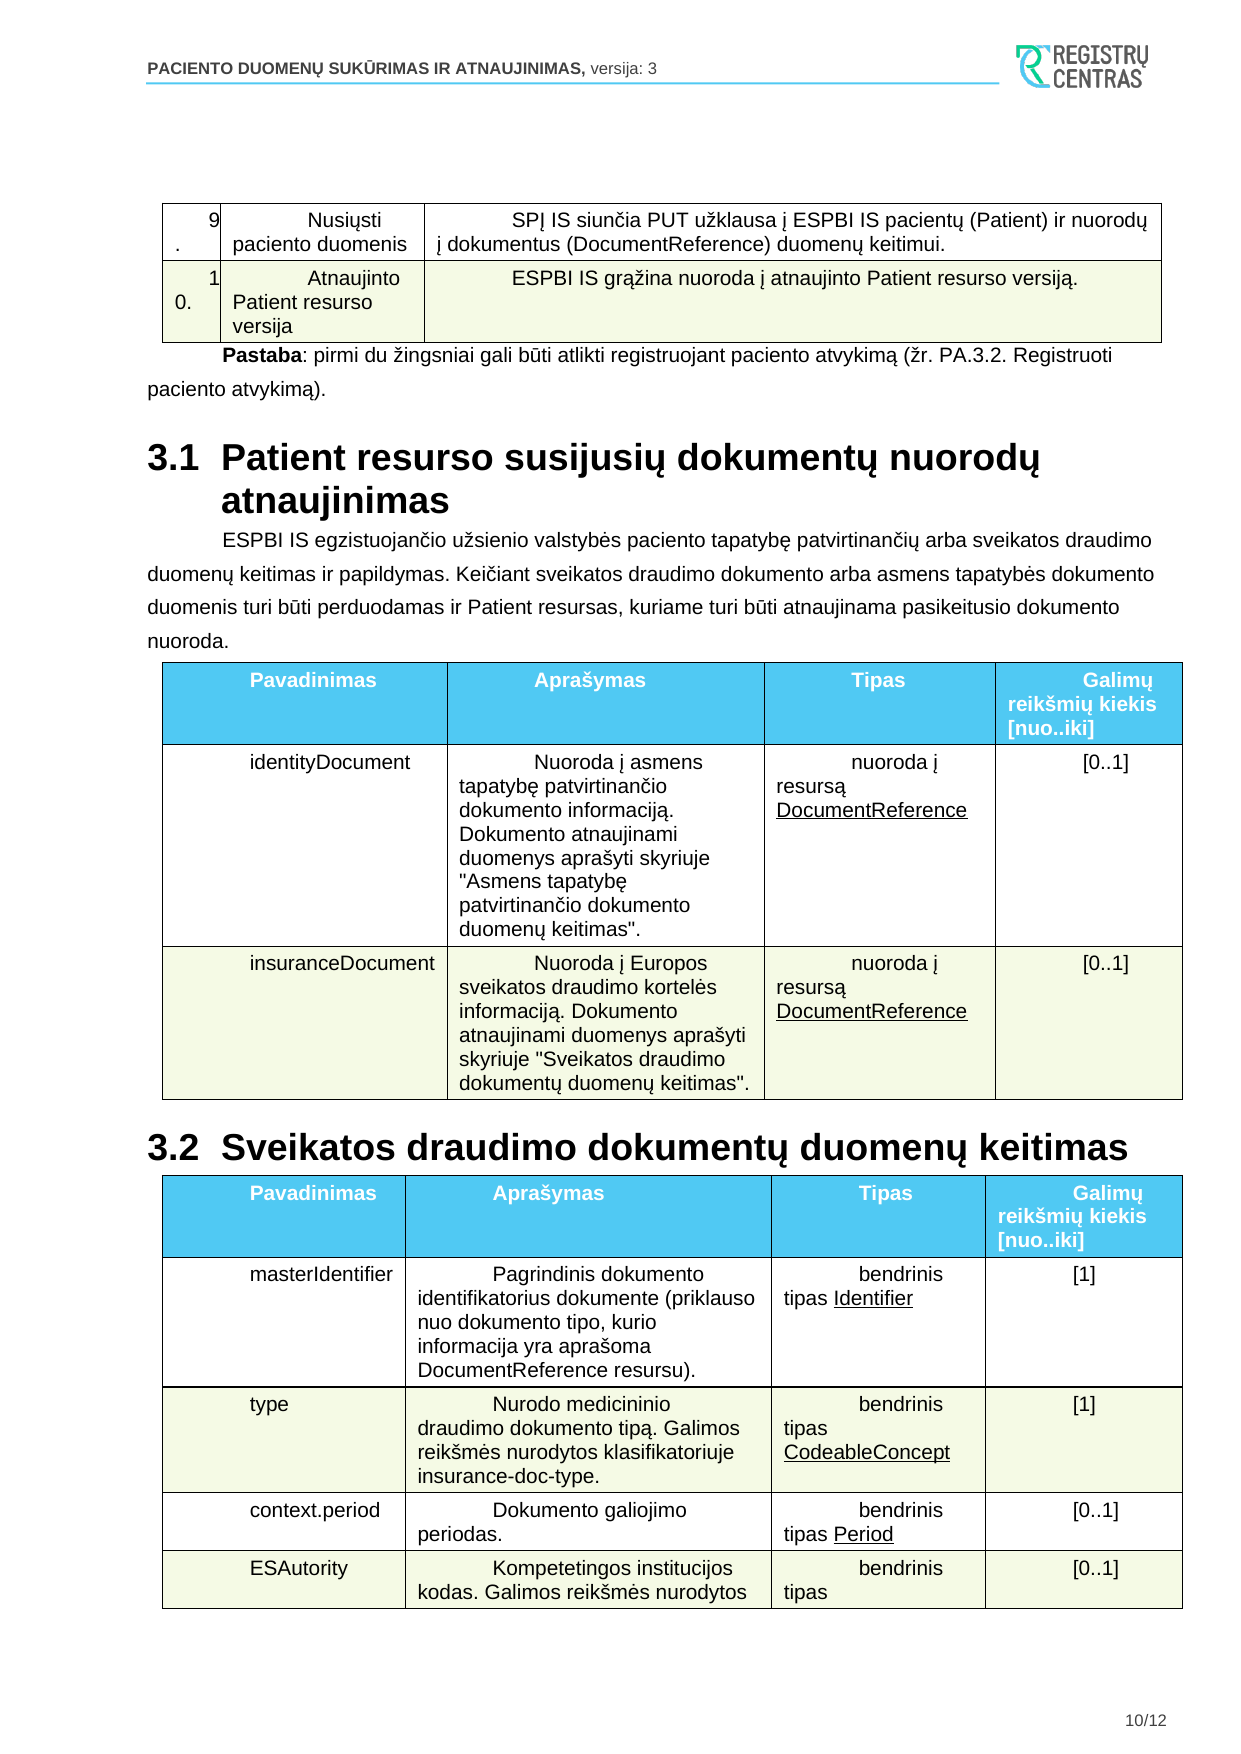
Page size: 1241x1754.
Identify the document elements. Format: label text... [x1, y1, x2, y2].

table_cell [0..1] [996, 947, 1182, 1099]
table_cell Nusiųsti paciento duomenis [221, 204, 424, 260]
table_cell ESPBI IS grąžina nuoroda į atnaujinto Patient resurso versiją. [425, 261, 1161, 342]
table_cell [0..1] [986, 1551, 1182, 1608]
text ESPBI IS egzistuojančio užsienio valstybės paciento tapatybę patvirtinančių arba sveikatos draudimo duomenų keitimas ir papildymas. Keičiant sveikatos draudimo dokumento arba asmens tapatybės dokumento duomenis turi būti perduodamas ir Patient resursas, kuriame turi būti atnaujinama pasikeitusio dokumento nuoroda. [147, 528, 1167, 652]
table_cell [772, 1551, 985, 1608]
table_cell bendrinis tipas Period [772, 1493, 985, 1550]
table_header Tipas [772, 1176, 985, 1257]
table_cell SPĮ IS siunčia PUT užklausa į ESPBI IS pacientų (Patient) ir nuorodų į dokumentus (DocumentReference) duomenų keitimui. [425, 204, 1161, 260]
table_cell nuoroda į resursą DocumentReference [765, 947, 995, 1099]
table_cell Nuoroda į asmens tapatybę patvirtinančio dokumento informaciją. Dokumento atnaujinami duomenys aprašyti skyriuje "Asmens tapatybę patvirtinančio dokumento duomenų keitimas". [448, 745, 764, 946]
table_cell [0..1] [996, 745, 1182, 946]
table_header Aprašymas [448, 663, 764, 744]
text Pastaba: pirmi du žingsniai gali būti atlikti registruojant paciento atvykimą (žr. PA.3.2. Registruoti paciento atvykimą). [147, 343, 1167, 401]
table_cell Nurodo medicininio draudimo dokumento tipą. Galimos reikšmės nurodytos klasifikatoriuje insurance-doc-type. [406, 1388, 771, 1492]
table_cell 10. [163, 261, 220, 342]
table_header Pavadinimas [163, 663, 447, 744]
table_cell 9. [163, 204, 220, 260]
table_cell insuranceDocument [163, 947, 447, 1099]
subtitle Sveikatos draudimo dokumentų duomenų keitimas [147, 1125, 1167, 1168]
table_header Aprašymas [406, 1176, 771, 1257]
table_cell [1] [986, 1258, 1182, 1386]
table_header Tipas [765, 663, 995, 744]
table_cell Dokumento galiojimo periodas. [406, 1493, 771, 1550]
table_cell type [163, 1388, 405, 1492]
table_cell bendrinis tipas Identifier [772, 1258, 985, 1386]
table_header Galimų reikšmių kiekis [nuo..iki] [996, 663, 1182, 744]
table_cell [406, 1551, 771, 1608]
table_header Galimų reikšmių kiekis [nuo..iki] [986, 1176, 1182, 1257]
table_header Pavadinimas [163, 1176, 405, 1257]
subtitle Patient resurso susijusių dokumentų nuorodų atnaujinimas [147, 435, 1167, 522]
table_cell ESAutority [163, 1551, 405, 1608]
table_cell masterIdentifier [163, 1258, 405, 1386]
table_cell identityDocument [163, 745, 447, 946]
table_cell Nuoroda į Europos sveikatos draudimo kortelės informaciją. Dokumento atnaujinami duomenys aprašyti skyriuje "Sveikatos draudimo dokumentų duomenų keitimas". [448, 947, 764, 1099]
table_cell Pagrindinis dokumento identifikatorius dokumente (priklauso nuo dokumento tipo, kurio informacija yra aprašoma DocumentReference resursu). [406, 1258, 771, 1386]
table_cell bendrinis tipas CodeableConcept [772, 1388, 985, 1492]
table_cell nuoroda į resursą DocumentReference [765, 745, 995, 946]
table_cell Atnaujinto Patient resurso versija [221, 261, 424, 342]
table_cell context.period [163, 1493, 405, 1550]
table_cell [0..1] [986, 1493, 1182, 1550]
table_cell [1] [986, 1388, 1182, 1492]
picture [1015, 43, 1149, 89]
